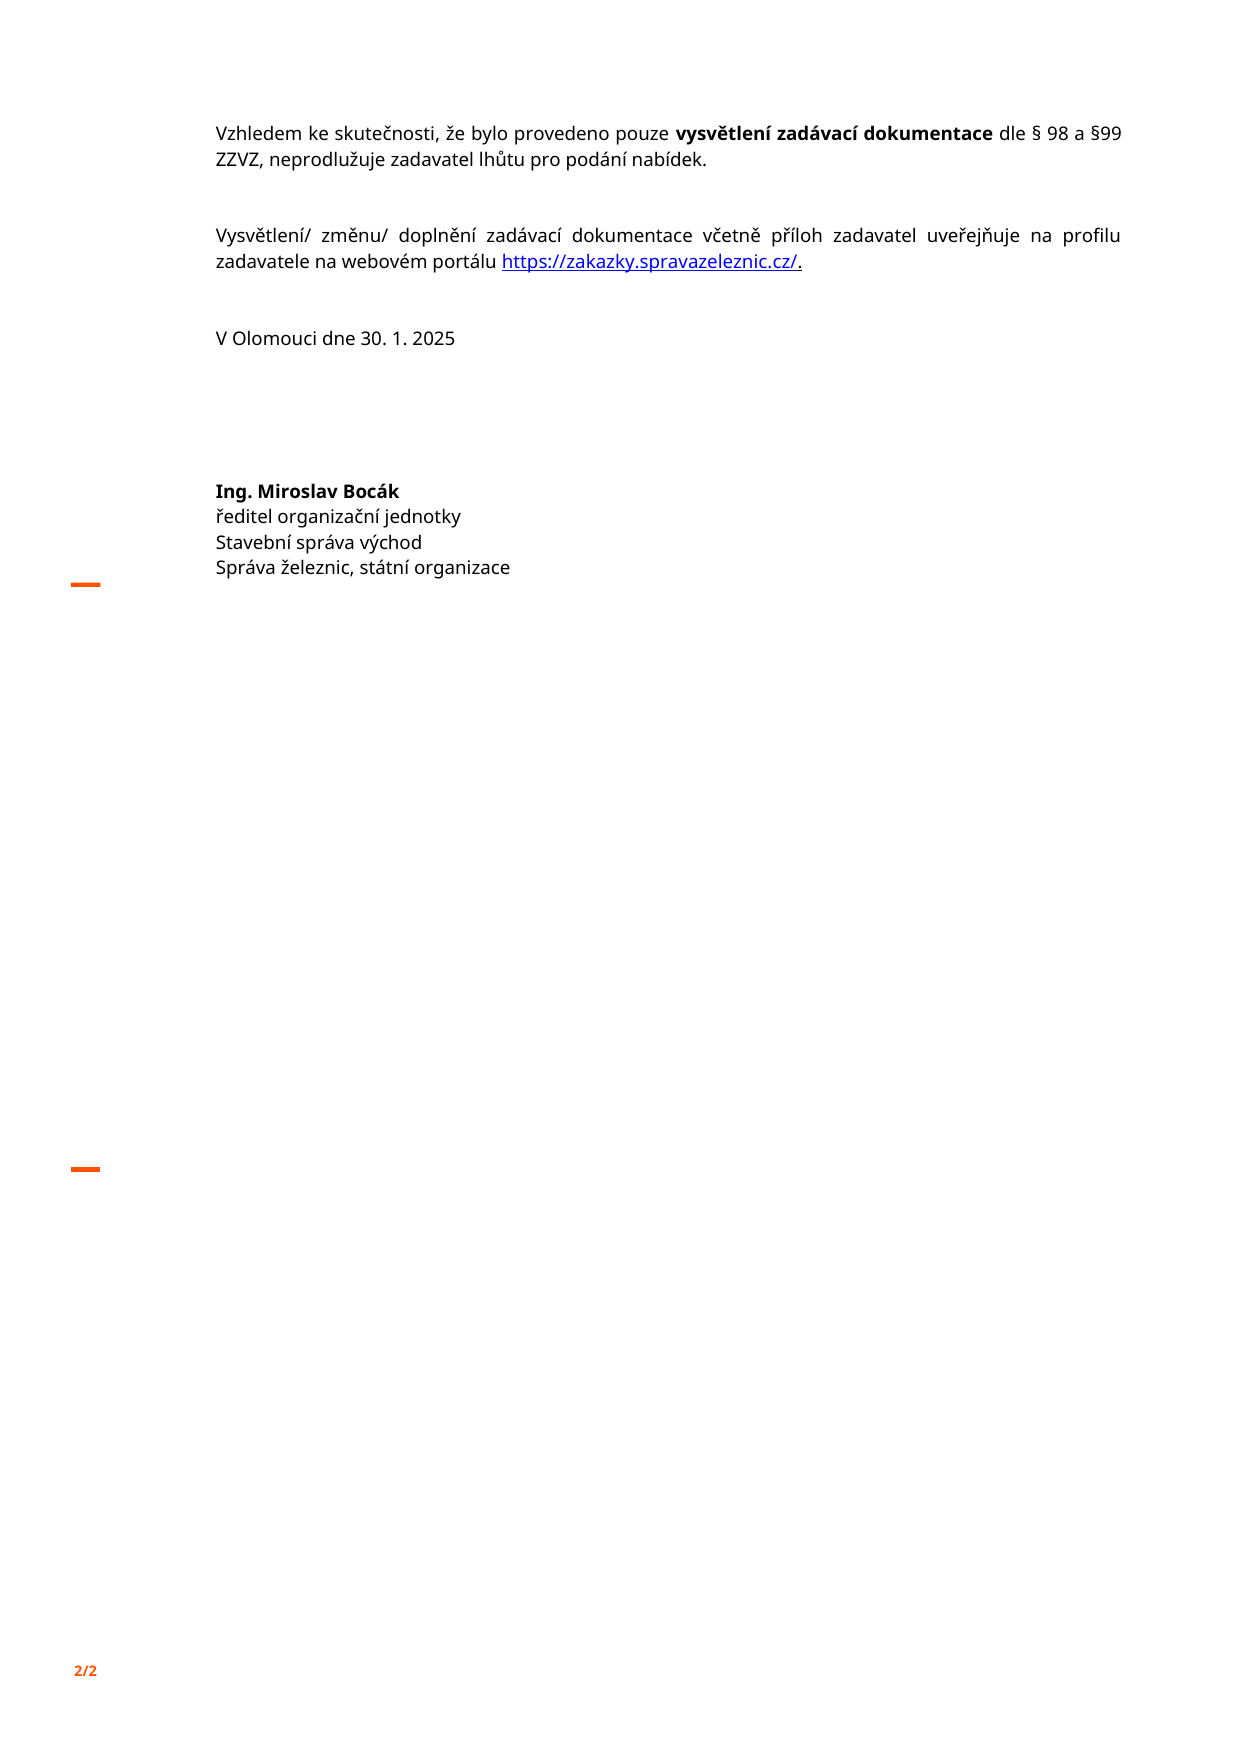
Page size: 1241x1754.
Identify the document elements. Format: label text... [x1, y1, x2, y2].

text Ing. Miroslav Bocák [216, 478, 1122, 503]
text Stavební správa východ [216, 529, 1122, 554]
text Správa železnic, státní organizace [216, 554, 1122, 580]
text ředitel organizační jednotky [216, 503, 1122, 529]
list Vzhledem ke skutečnosti, že bylo provedeno pouze vysvětlení zadávací dokumentace dle § 98 a §99 ZZVZ, neprodlužuje zadavatel lhůtu pro podání nabídek. [216, 121, 1122, 172]
text Vysvětlení/ změnu/ doplnění zadávací dokumentace včetně příloh zadavatel uveřejňuje na profilu zadavatele na webovém portálu https://zakazky.spravazeleznic.cz/. [216, 223, 1122, 274]
text V Olomouci dne 30. 1. 2025 [216, 325, 1122, 350]
